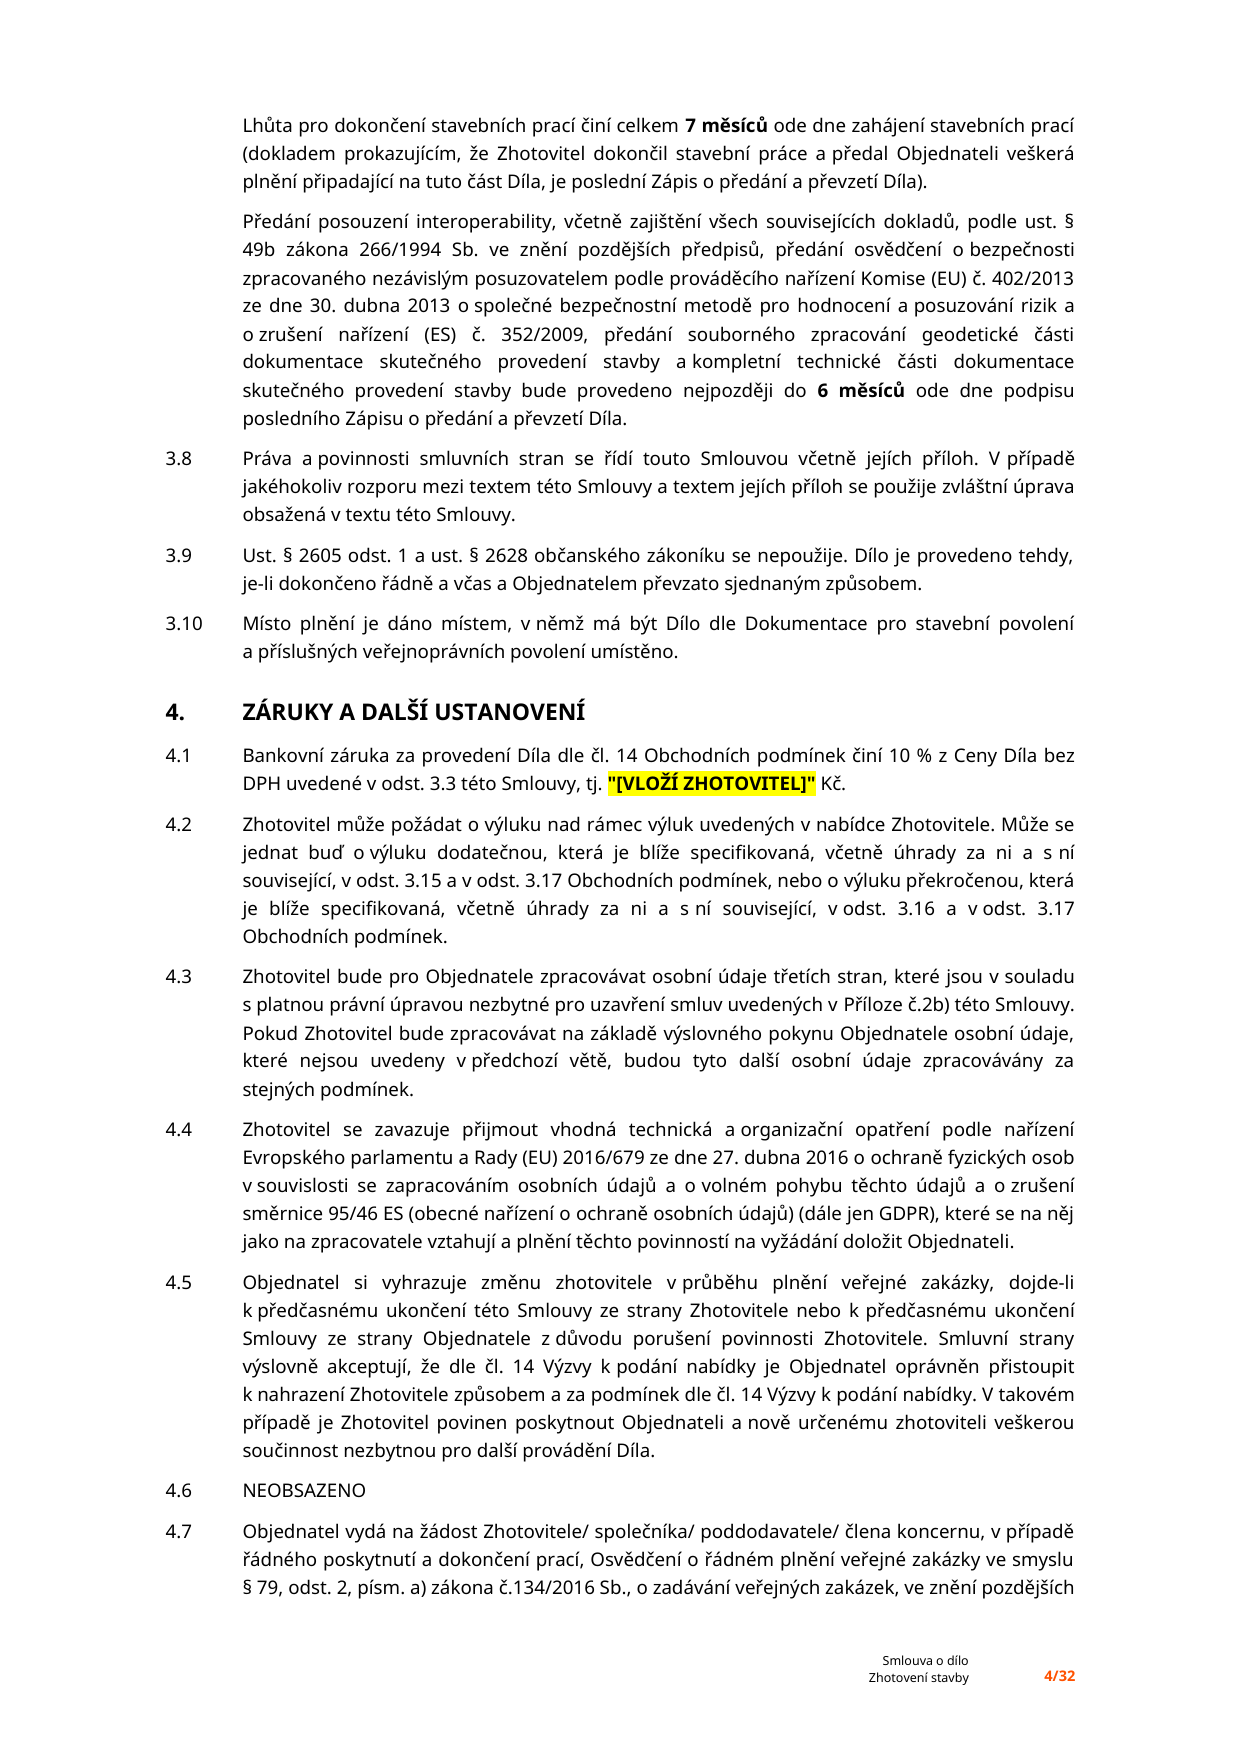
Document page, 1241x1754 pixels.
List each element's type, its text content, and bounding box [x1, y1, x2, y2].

text Zhotovitel se zavazuje přijmout vhodná technická a organizační opatření podle nařízení Evropského parlamentu a Rady (EU) 2016/679 ze dne 27. dubna 2016 o ochraně fyzických osob v souvislosti se zapracováním osobních údajů a o volném pohybu těchto údajů a o zrušení směrnice 95/46 ES (obecné nařízení o ochraně osobních údajů) (dále jen GDPR), které se na něj jako na zpracovatele vztahují a plnění těchto povinností na vyžádání doložit Objednateli. [165, 1116, 1075, 1254]
text Bankovní záruka za provedení Díla dle čl. 14 Obchodních podmínek činí 10 % z Ceny Díla bez DPH uvedené v odst. 3.3 této Smlouvy, tj. "[VLOŽÍ ZHOTOVITEL]" Kč. [165, 743, 1075, 796]
text Místo plnění je dáno místem, v němž má být Dílo dle Dokumentace pro stavební povolení a příslušných veřejnoprávních povolení umístěno. [165, 611, 1075, 664]
text Práva a povinnosti smluvních stran se řídí touto Smlouvou včetně jejích příloh. V případě jakéhokoliv rozporu mezi textem této Smlouvy a textem jejích příloh se použije zvláštní úprava obsažená v textu této Smlouvy. [165, 445, 1075, 527]
text Ust. § 2605 odst. 1 a ust. § 2628 občanského zákoníku se nepoužije. Dílo je provedeno tehdy, je-li dokončeno řádně a včas a Objednatelem převzato sjednaným způsobem. [165, 542, 1075, 596]
text Zhotovitel bude pro Objednatele zpracovávat osobní údaje třetích stran, které jsou v souladu s platnou právní úpravou nezbytné pro uzavření smluv uvedených v Příloze č.2b) této Smlouvy. Pokud Zhotovitel bude zpracovávat na základě výslovného pokynu Objednatele osobní údaje, které nejsou uvedeny v předchozí větě, budou tyto další osobní údaje zpracovávány za stejných podmínek. [165, 964, 1075, 1101]
text Objednatel si vyhrazuje změnu zhotovitele v průběhu plnění veřejné zakázky, dojde-li k předčasnému ukončení této Smlouvy ze strany Zhotovitele nebo k předčasnému ukončení Smlouvy ze strany Objednatele z důvodu porušení povinnosti Zhotovitele. Smluvní strany výslovně akceptují, že dle čl. 14 Výzvy k podání nabídky je Objednatel oprávněn přistoupit k nahrazení Zhotovitele způsobem a za podmínek dle čl. 14 Výzvy k podání nabídky. V takovém případě je Zhotovitel povinen poskytnout Objednateli a nově určenému zhotoviteli veškerou součinnost nezbytnou pro další provádění Díla. [165, 1269, 1075, 1463]
text ZÁRUKY A DALŠÍ USTANOVENÍ [165, 696, 1075, 727]
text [165, 1518, 1075, 1600]
text NEOBSAZENO [165, 1478, 1075, 1503]
text Předání posouzení interoperability, včetně zajištění všech souvisejících dokladů, podle ust. § 49b zákona 266/1994 Sb. ve znění pozdějších předpisů, předání osvědčení o bezpečnosti zpracovaného nezávislým posuzovatelem podle prováděcího nařízení Komise (EU) č. 402/2013 ze dne 30. dubna 2013 o společné bezpečnostní metodě pro hodnocení a posuzování rizik a o zrušení nařízení (ES) č. 352/2009, předání souborného zpracování geodetické části dokumentace skutečného provedení stavby a kompletní technické části dokumentace skutečného provedení stavby bude provedeno nejpozději do 6 měsíců ode dne podpisu posledního Zápisu o předání a převzetí Díla. [242, 209, 1075, 430]
text Lhůta pro dokončení stavebních prací činí celkem 7 měsíců ode dne zahájení stavebních prací (dokladem prokazujícím, že Zhotovitel dokončil stavební práce a předal Objednateli veškerá plnění připadající na tuto část Díla, je poslední Zápis o předání a převzetí Díla). [242, 112, 1075, 194]
text Zhotovitel může požádat o výluku nad rámec výluk uvedených v nabídce Zhotovitele. Může se jednat buď o výluku dodatečnou, která je blíže specifikovaná, včetně úhrady za ni a s ní související, v odst. 3.15 a v odst. 3.17 Obchodních podmínek, nebo o výluku překročenou, která je blíže specifikovaná, včetně úhrady za ni a s ní související, v odst. 3.16 a v odst. 3.17 Obchodních podmínek. [165, 811, 1075, 949]
